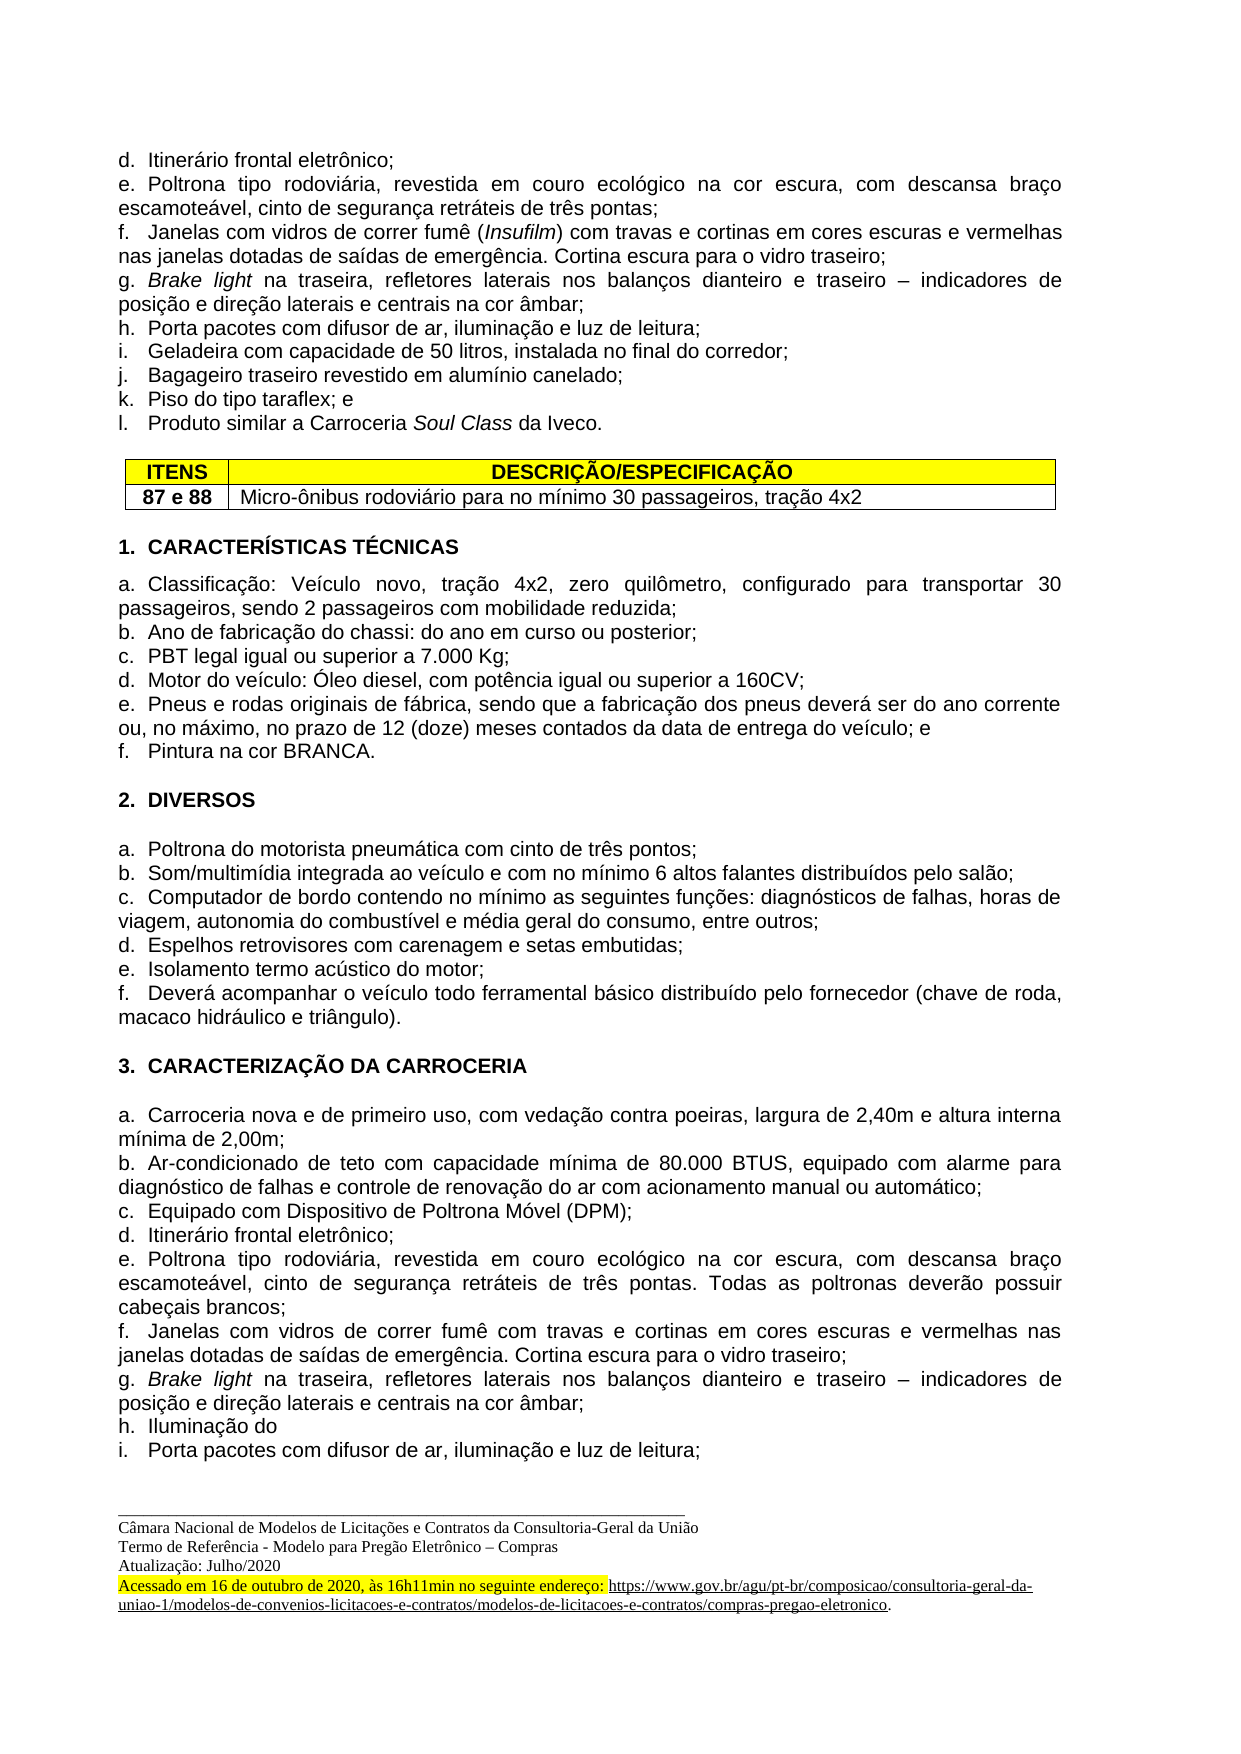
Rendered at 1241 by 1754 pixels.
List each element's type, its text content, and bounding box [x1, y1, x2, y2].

list Bagageiro traseiro revestido em alumínio canelado; [118, 363, 1063, 387]
list Piso do tipo taraflex; e [118, 387, 1063, 411]
list Porta pacotes com difusor de ar, iluminação e luz de leitura; [118, 315, 1063, 339]
list Geladeira com capacidade de 50 litros, instalada no final do corredor; [118, 339, 1063, 363]
list Ar-condicionado de teto com capacidade mínima de 80.000 BTUS, equipado com alarme para diagnóstico de falhas e controle de renovação do ar com acionamento manual ou automático; [118, 1151, 1063, 1199]
list Deverá acompanhar o veículo todo ferramental básico distribuído pelo fornecedor (chave de roda, macaco hidráulico e triângulo). [118, 981, 1063, 1029]
table_cell Micro-ônibus rodoviário para no mínimo 30 passageiros, tração 4x2 [229, 485, 1055, 509]
list Motor do veículo: Óleo diesel, com potência igual ou superior a 160CV; [118, 667, 1063, 691]
list Equipado com Dispositivo de Poltrona Móvel (DPM); [118, 1199, 1063, 1223]
list Poltrona do motorista pneumática com cinto de três pontos; [118, 837, 1063, 861]
list Isolamento termo acústico do motor; [118, 957, 1063, 981]
list Ano de fabricação do chassi: do ano em curso ou posterior; [118, 619, 1063, 643]
list Itinerário frontal eletrônico; [118, 148, 1063, 172]
list Poltrona tipo rodoviária, revestida em couro ecológico na cor escura, com descansa braço escamoteável, cinto de segurança retráteis de três pontas; [118, 172, 1063, 219]
list DIVERSOS [118, 788, 1063, 812]
list Janelas com vidros de correr fumê com travas e cortinas em cores escuras e vermelhas nas janelas dotadas de saídas de emergência. Cortina escura para o vidro traseiro; [118, 1318, 1063, 1366]
table_header ITENS [126, 460, 228, 484]
list Itinerário frontal eletrônico; [118, 1223, 1063, 1247]
list Pintura na cor BRANCA. [118, 739, 1063, 763]
list Iluminação do [118, 1414, 1063, 1438]
table_cell 87 e 88 [126, 485, 228, 509]
list CARACTERIZAÇÃO DA CARROCERIA [118, 1054, 1063, 1078]
list Classificação: Veículo novo, tração 4x2, zero quilômetro, configurado para transportar 30 passageiros, sendo 2 passageiros com mobilidade reduzida; [118, 572, 1063, 619]
list PBT legal igual ou superior a 7.000 Kg; [118, 643, 1063, 667]
list Pneus e rodas originais de fábrica, sendo que a fabricação dos pneus deverá ser do ano corrente ou, no máximo, no prazo de 12 (doze) meses contados da data de entrega do veículo; e [118, 691, 1063, 739]
list Brake light na traseira, refletores laterais nos balanços dianteiro e traseiro – indicadores de posição e direção laterais e centrais na cor âmbar; [118, 1366, 1063, 1414]
list Brake light na traseira, refletores laterais nos balanços dianteiro e traseiro – indicadores de posição e direção laterais e centrais na cor âmbar; [118, 267, 1063, 315]
list Janelas com vidros de correr fumê (Insufilm) com travas e cortinas em cores escuras e vermelhas nas janelas dotadas de saídas de emergência. Cortina escura para o vidro traseiro; [118, 219, 1063, 267]
list CARACTERÍSTICAS TÉCNICAS [118, 535, 1063, 559]
list Produto similar a Carroceria Soul Class da Iveco. [118, 411, 1063, 435]
table_header DESCRIÇÃO/ESPECIFICAÇÃO [229, 460, 1055, 484]
list Poltrona tipo rodoviária, revestida em couro ecológico na cor escura, com descansa braço escamoteável, cinto de segurança retráteis de três pontas. Todas as poltronas deverão possuir cabeçais brancos; [118, 1247, 1063, 1318]
list Som/multimídia integrada ao veículo e com no mínimo 6 altos falantes distribuídos pelo salão; [118, 861, 1063, 885]
list Computador de bordo contendo no mínimo as seguintes funções: diagnósticos de falhas, horas de viagem, autonomia do combustível e média geral do consumo, entre outros; [118, 885, 1063, 933]
list Carroceria nova e de primeiro uso, com vedação contra poeiras, largura de 2,40m e altura interna mínima de 2,00m; [118, 1103, 1063, 1151]
list Espelhos retrovisores com carenagem e setas embutidas; [118, 933, 1063, 957]
list Porta pacotes com difusor de ar, iluminação e luz de leitura; [118, 1438, 1063, 1462]
